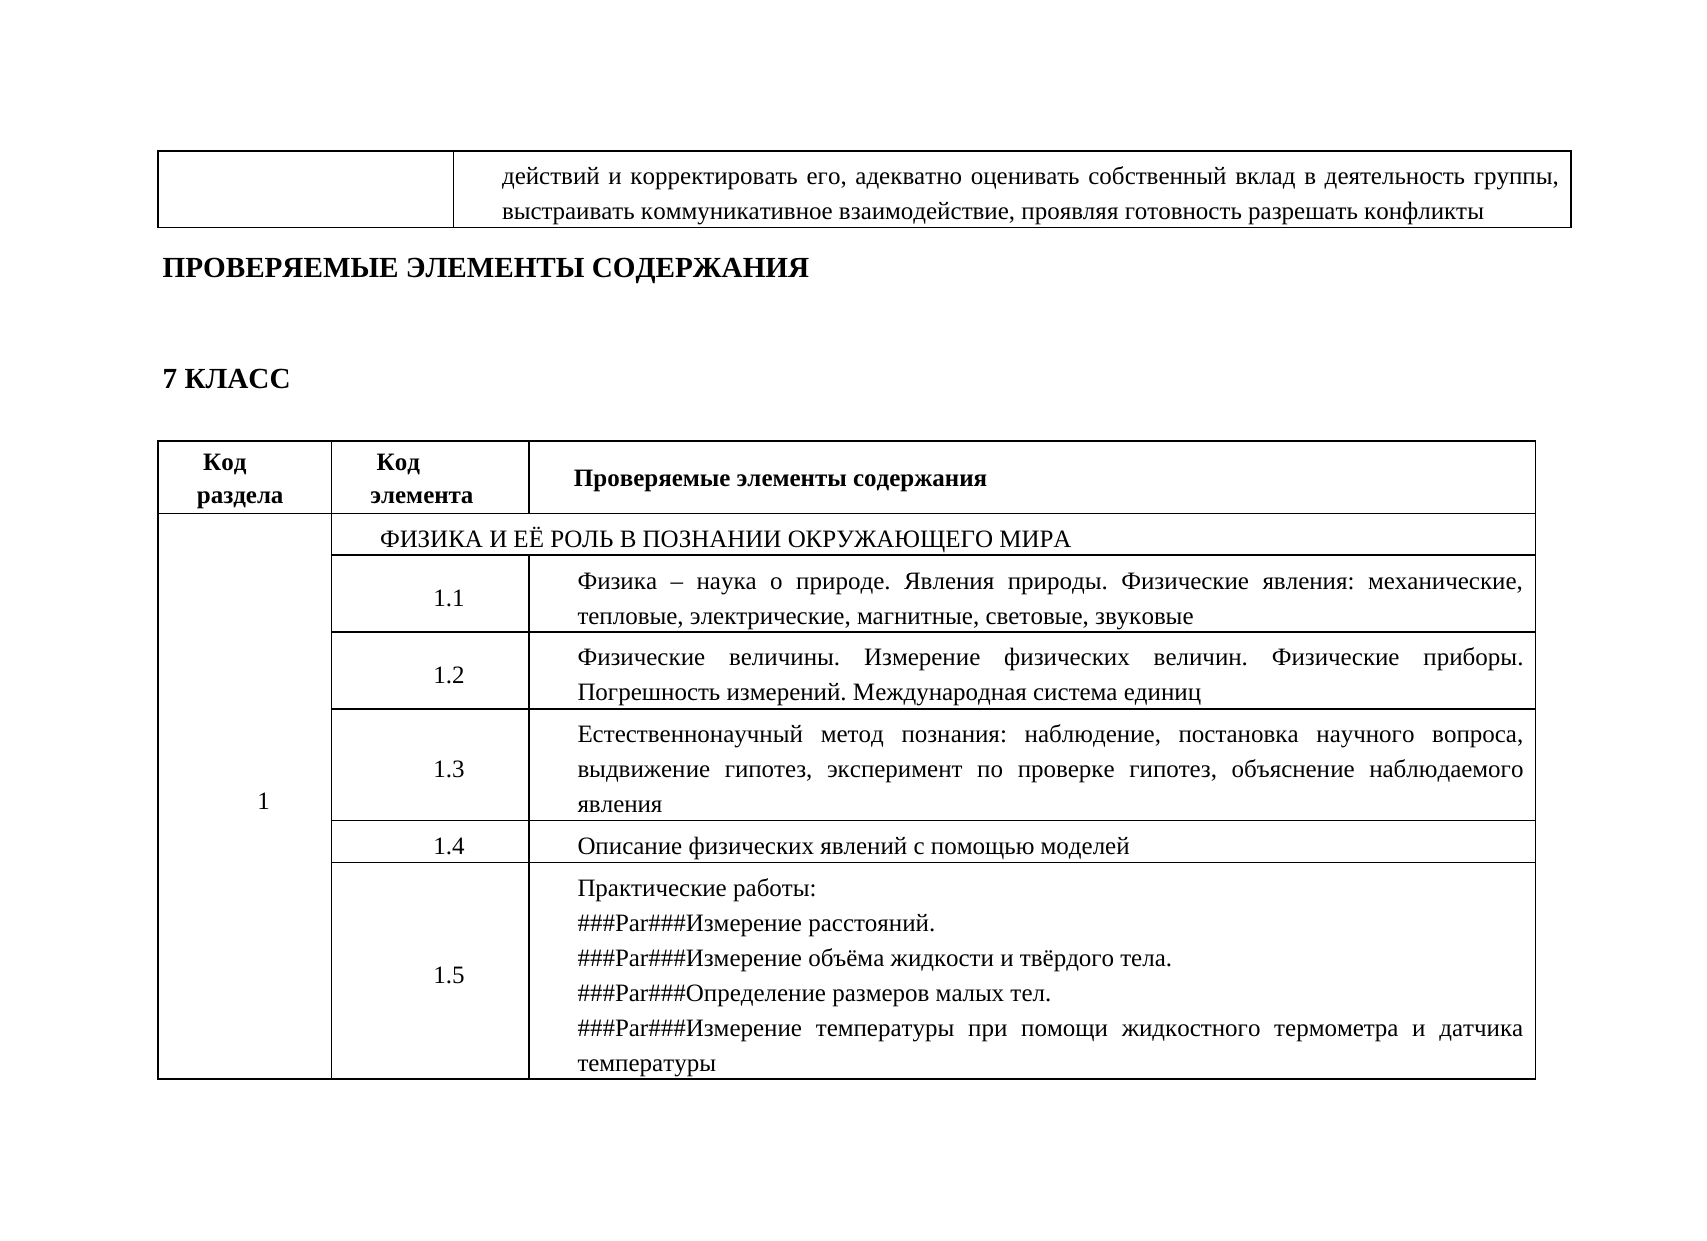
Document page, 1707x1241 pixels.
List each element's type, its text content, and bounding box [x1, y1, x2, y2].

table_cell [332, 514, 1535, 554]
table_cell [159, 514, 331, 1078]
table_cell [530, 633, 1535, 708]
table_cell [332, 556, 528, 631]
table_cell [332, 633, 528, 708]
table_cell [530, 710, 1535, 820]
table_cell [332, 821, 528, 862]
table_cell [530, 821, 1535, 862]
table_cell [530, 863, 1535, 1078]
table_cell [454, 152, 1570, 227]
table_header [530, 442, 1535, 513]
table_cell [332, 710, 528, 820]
text ПРОВЕРЯЕМЫЕ ЭЛЕМЕНТЫ СОДЕРЖАНИЯ [162, 249, 1557, 284]
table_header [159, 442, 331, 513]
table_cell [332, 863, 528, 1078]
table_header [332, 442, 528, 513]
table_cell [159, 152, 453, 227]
text 7 КЛАСС [162, 361, 1557, 396]
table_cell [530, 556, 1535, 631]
